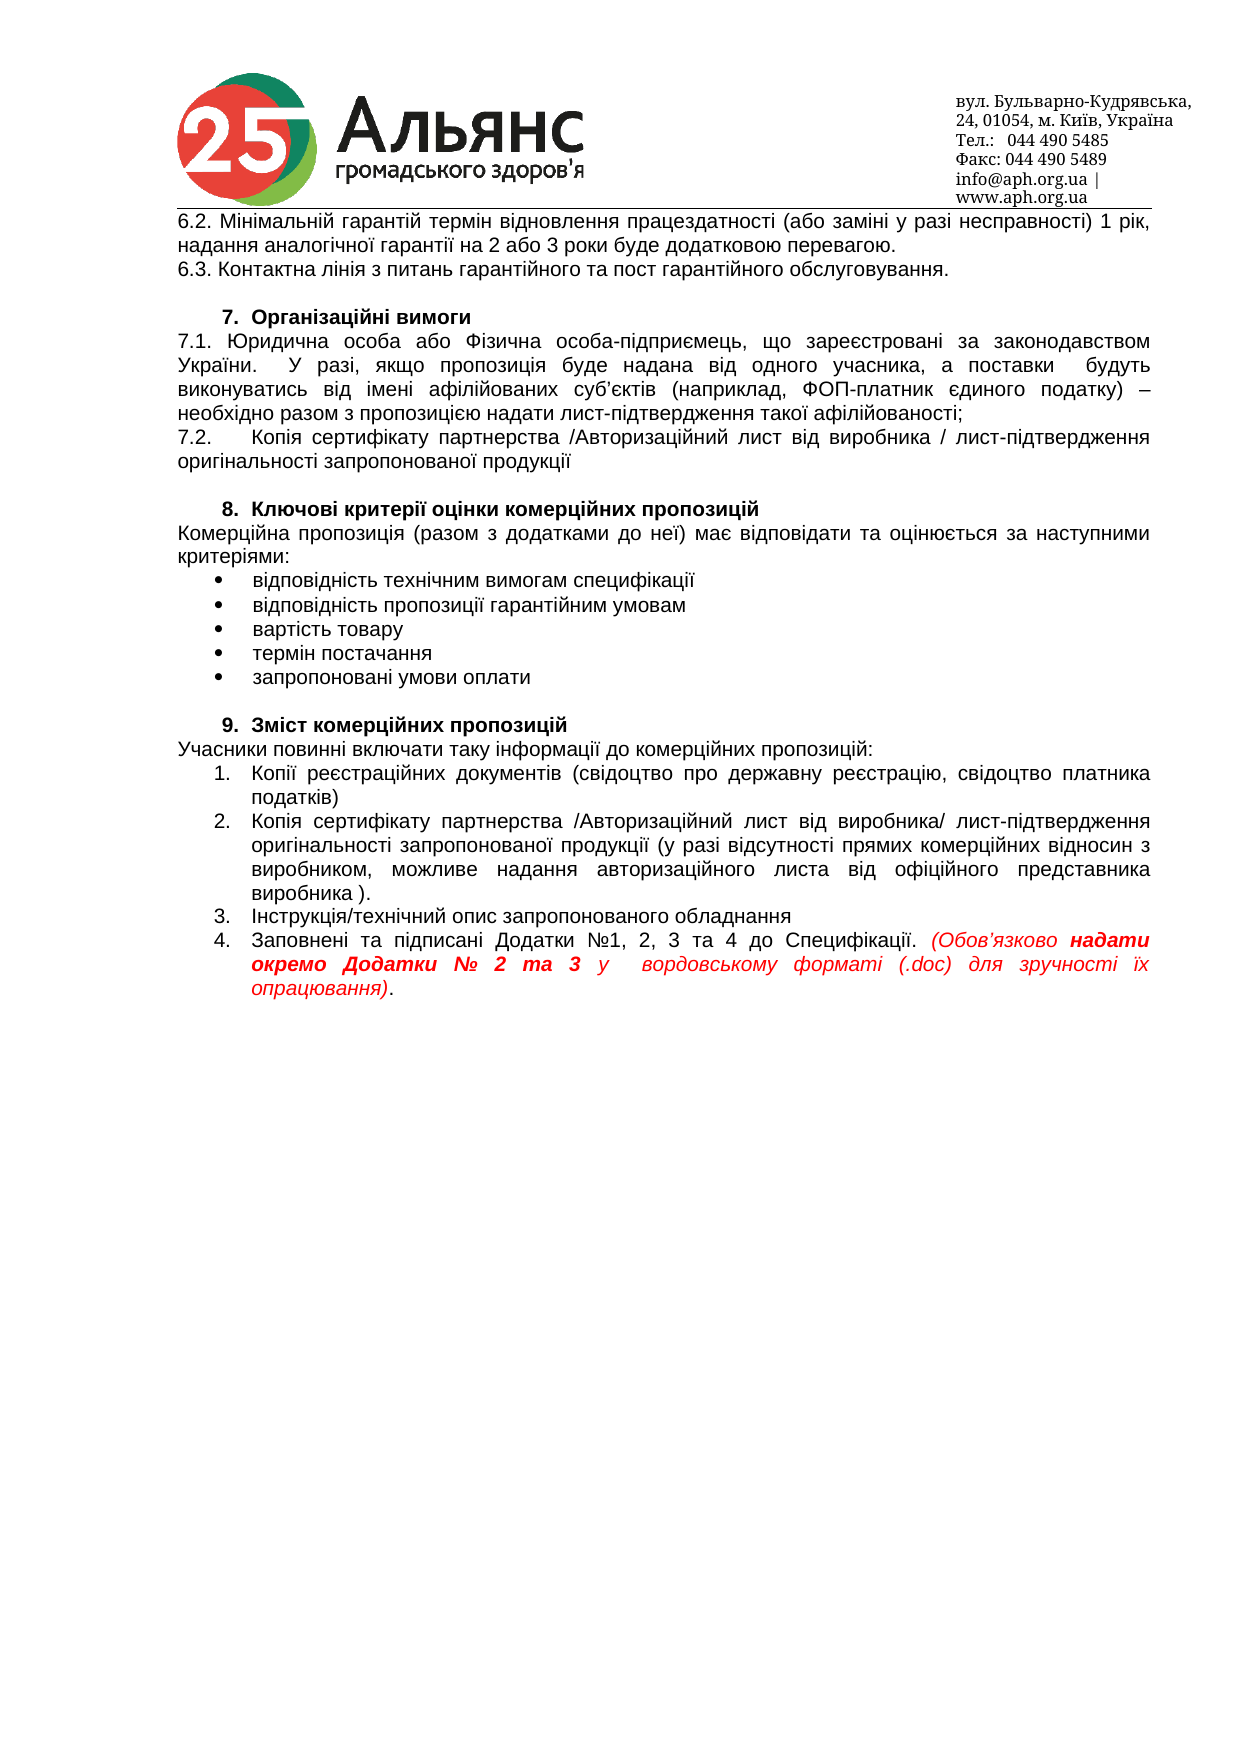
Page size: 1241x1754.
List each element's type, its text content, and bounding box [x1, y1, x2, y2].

list термін постачання [215, 641, 1152, 664]
text 6.3. Контактна лінія з питань гарантійного та пост гарантійного обслуговування. [177, 257, 1152, 281]
list відповідність технічним вимогам специфікації [215, 568, 1152, 592]
picture [177, 73, 584, 206]
list Копії реєстраційних документів (свідоцтво про державну реєстрацію, свідоцтво платника податків) [213, 761, 1152, 808]
list відповідність пропозиції гарантійним умовам [215, 592, 1152, 616]
list Ключові критерії оцінки комерційних пропозицій [222, 496, 1152, 520]
list Заповнені та підписані Додатки №1, 2, 3 та 4 до Специфікації. (Обов’язково надати окремо Додатки № 2 та 3 у вордовському форматі (.doc) для зручності їх опрацювання). [213, 928, 1152, 1000]
list Зміст комерційних пропозицій [222, 713, 1152, 737]
text 7.2. Копія сертифікату партнерства /Авторизаційний лист від виробника / лист-підтвердження оригінальності запропонованої продукції [177, 424, 1152, 472]
text Комерційна пропозиція (разом з додатками до неї) має відповідати та оцінюється за наступними критеріями: [177, 520, 1152, 568]
list запропоновані умови оплати [215, 664, 1152, 689]
list Копія сертифікату партнерства /Авторизаційний лист від виробника/ лист-підтвердження оригінальності запропонованої продукції (у разі відсутності прямих комерційних відносин з виробником, можливе надання авторизаційного листа від офіційного представника виробника ). [213, 808, 1152, 904]
text 7.1. Юридична особа або Фізична особа-підприємець, що зареєстровані за законодавством України. У разі, якщо пропозиція буде надана від одного учасника, а поставки будуть виконуватись від імені афілійованих суб’єктів (наприклад, ФОП-платник єдиного податку) – необхідно разом з пропозицією надати лист-підтвердження такої афілійованості; [177, 329, 1152, 424]
list Інструкція/технічний опис запропонованого обладнання [213, 904, 1152, 928]
list Організаційні вимоги [222, 305, 1152, 329]
text Учасники повинні включати таку інформації до комерційних пропозицій: [177, 737, 1152, 761]
text 6.2. Мінімальній гарантій термін відновлення працездатності (або заміні у разі несправності) 1 рік, надання аналогічної гарантії на 2 або 3 роки буде додатковою перевагою. [177, 209, 1152, 257]
list вартість товару [215, 616, 1152, 641]
